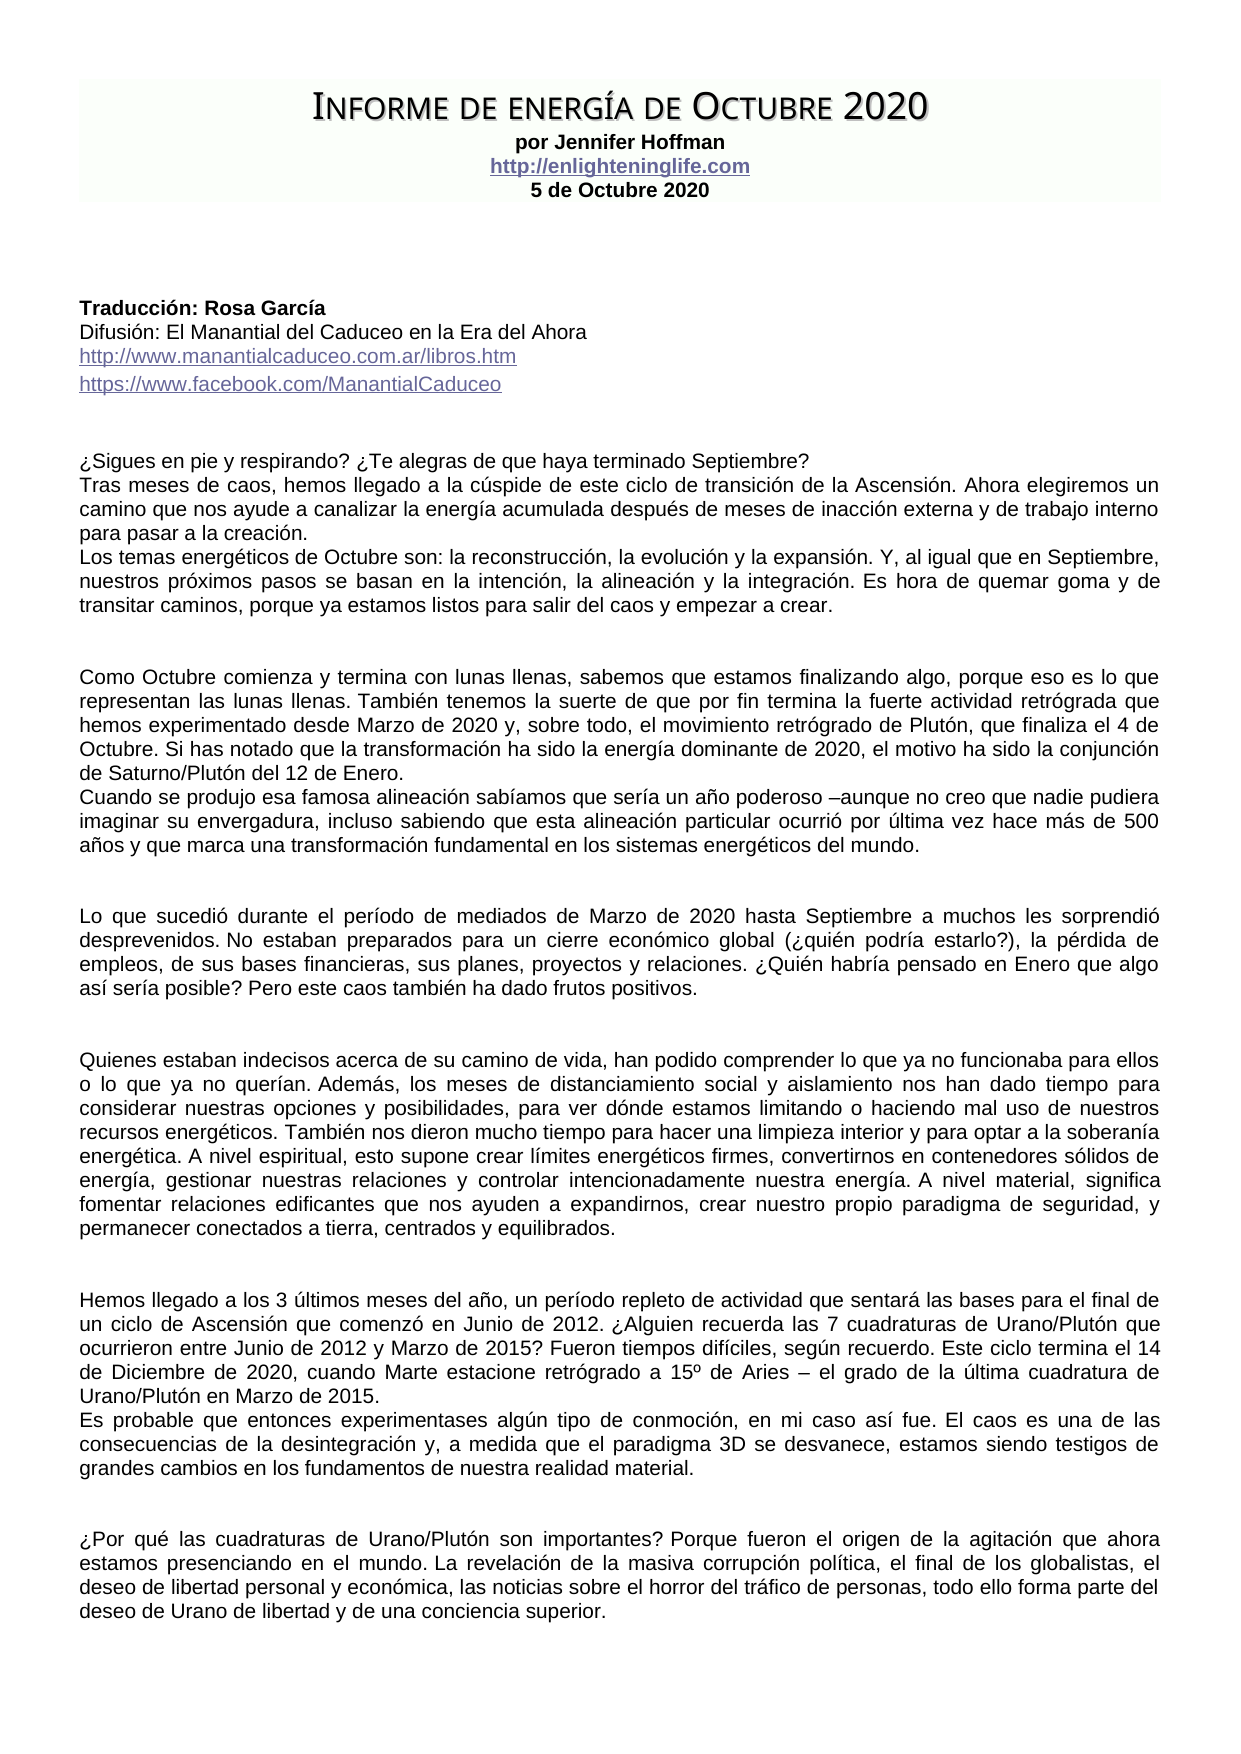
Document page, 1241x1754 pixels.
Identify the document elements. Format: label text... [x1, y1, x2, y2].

subtitle Informe de energía de Octubre 2020 por Jennifer Hoffman http://enlighteninglife.com 5 de Octubre 2020 [79, 79, 1161, 202]
text Lo que sucedió durante el período de mediados de Marzo de 2020 hasta Septiembre a muchos les sorprendió desprevenidos. No estaban preparados para un cierre económico global (¿quién podría estarlo?), la pérdida de empleos, de sus bases financieras, sus planes, proyectos y relaciones. ¿Quién habría pensado en Enero que algo así sería posible? Pero este caos también ha dado frutos positivos. [79, 904, 1161, 1000]
text ¿Sigues en pie y respirando? ¿Te alegras de que haya terminado Septiembre? [79, 449, 1161, 473]
text Cuando se produjo esa famosa alineación sabíamos que sería un año poderoso –aunque no creo que nadie pudiera imaginar su envergadura, incluso sabiendo que esta alineación particular ocurrió por última vez hace más de 500 años y que marca una transformación fundamental en los sistemas energéticos del mundo. [79, 784, 1161, 856]
text Quienes estaban indecisos acerca de su camino de vida, han podido comprender lo que ya no funcionaba para ellos o lo que ya no querían. Además, los meses de distanciamiento social y aislamiento nos han dado tiempo para considerar nuestras opciones y posibilidades, para ver dónde estamos limitando o haciendo mal uso de nuestros recursos energéticos. También nos dieron mucho tiempo para hacer una limpieza interior y para optar a la soberanía energética. A nivel espiritual, esto supone crear límites energéticos firmes, convertirnos en contenedores sólidos de energía, gestionar nuestras relaciones y controlar intencionadamente nuestra energía. A nivel material, significa fomentar relaciones edificantes que nos ayuden a expandirnos, crear nuestro propio paradigma de seguridad, y permanecer conectados a tierra, centrados y equilibrados. [79, 1048, 1161, 1240]
text Tras meses de caos, hemos llegado a la cúspide de este ciclo de transición de la Ascensión. Ahora elegiremos un camino que nos ayude a canalizar la energía acumulada después de meses de inacción externa y de trabajo interno para pasar a la creación. [79, 473, 1161, 545]
text Los temas energéticos de Octubre son: la reconstrucción, la evolución y la expansión. Y, al igual que en Septiembre, nuestros próximos pasos se basan en la intención, la alineación y la integración. Es hora de quemar goma y de transitar caminos, porque ya estamos listos para salir del caos y empezar a crear. [79, 545, 1161, 617]
text Traducción: Rosa García Difusión: El Manantial del Caduceo en la Era del Ahora http://www.manantialcaduceo.com.ar/libros.htm https://www.facebook.com/ManantialCaduceo [79, 296, 1161, 396]
text Es probable que entonces experimentases algún tipo de conmoción, en mi caso así fue. El caos es una de las consecuencias de la desintegración y, a medida que el paradigma 3D se desvanece, estamos siendo testigos de grandes cambios en los fundamentos de nuestra realidad material. [79, 1407, 1161, 1479]
text ¿Por qué las cuadraturas de Urano/Plutón son importantes? Porque fueron el origen de la agitación que ahora estamos presenciando en el mundo. La revelación de la masiva corrupción política, el final de los globalistas, el deseo de libertad personal y económica, las noticias sobre el horror del tráfico de personas, todo ello forma parte del deseo de Urano de libertad y de una conciencia superior. [79, 1527, 1161, 1623]
text Hemos llegado a los 3 últimos meses del año, un período repleto de actividad que sentará las bases para el final de un ciclo de Ascensión que comenzó en Junio de 2012. ¿Alguien recuerda las 7 cuadraturas de Urano/Plutón que ocurrieron entre Junio de 2012 y Marzo de 2015? Fueron tiempos difíciles, según recuerdo. Este ciclo termina el 14 de Diciembre de 2020, cuando Marte estacione retrógrado a 15º de Aries – el grado de la última cuadratura de Urano/Plutón en Marzo de 2015. [79, 1288, 1161, 1407]
text Como Octubre comienza y termina con lunas llenas, sabemos que estamos finalizando algo, porque eso es lo que representan las lunas llenas. También tenemos la suerte de que por fin termina la fuerte actividad retrógrada que hemos experimentado desde Marzo de 2020 y, sobre todo, el movimiento retrógrado de Plutón, que finaliza el 4 de Octubre. Si has notado que la transformación ha sido la energía dominante de 2020, el motivo ha sido la conjunción de Saturno/Plutón del 12 de Enero. [79, 665, 1161, 784]
